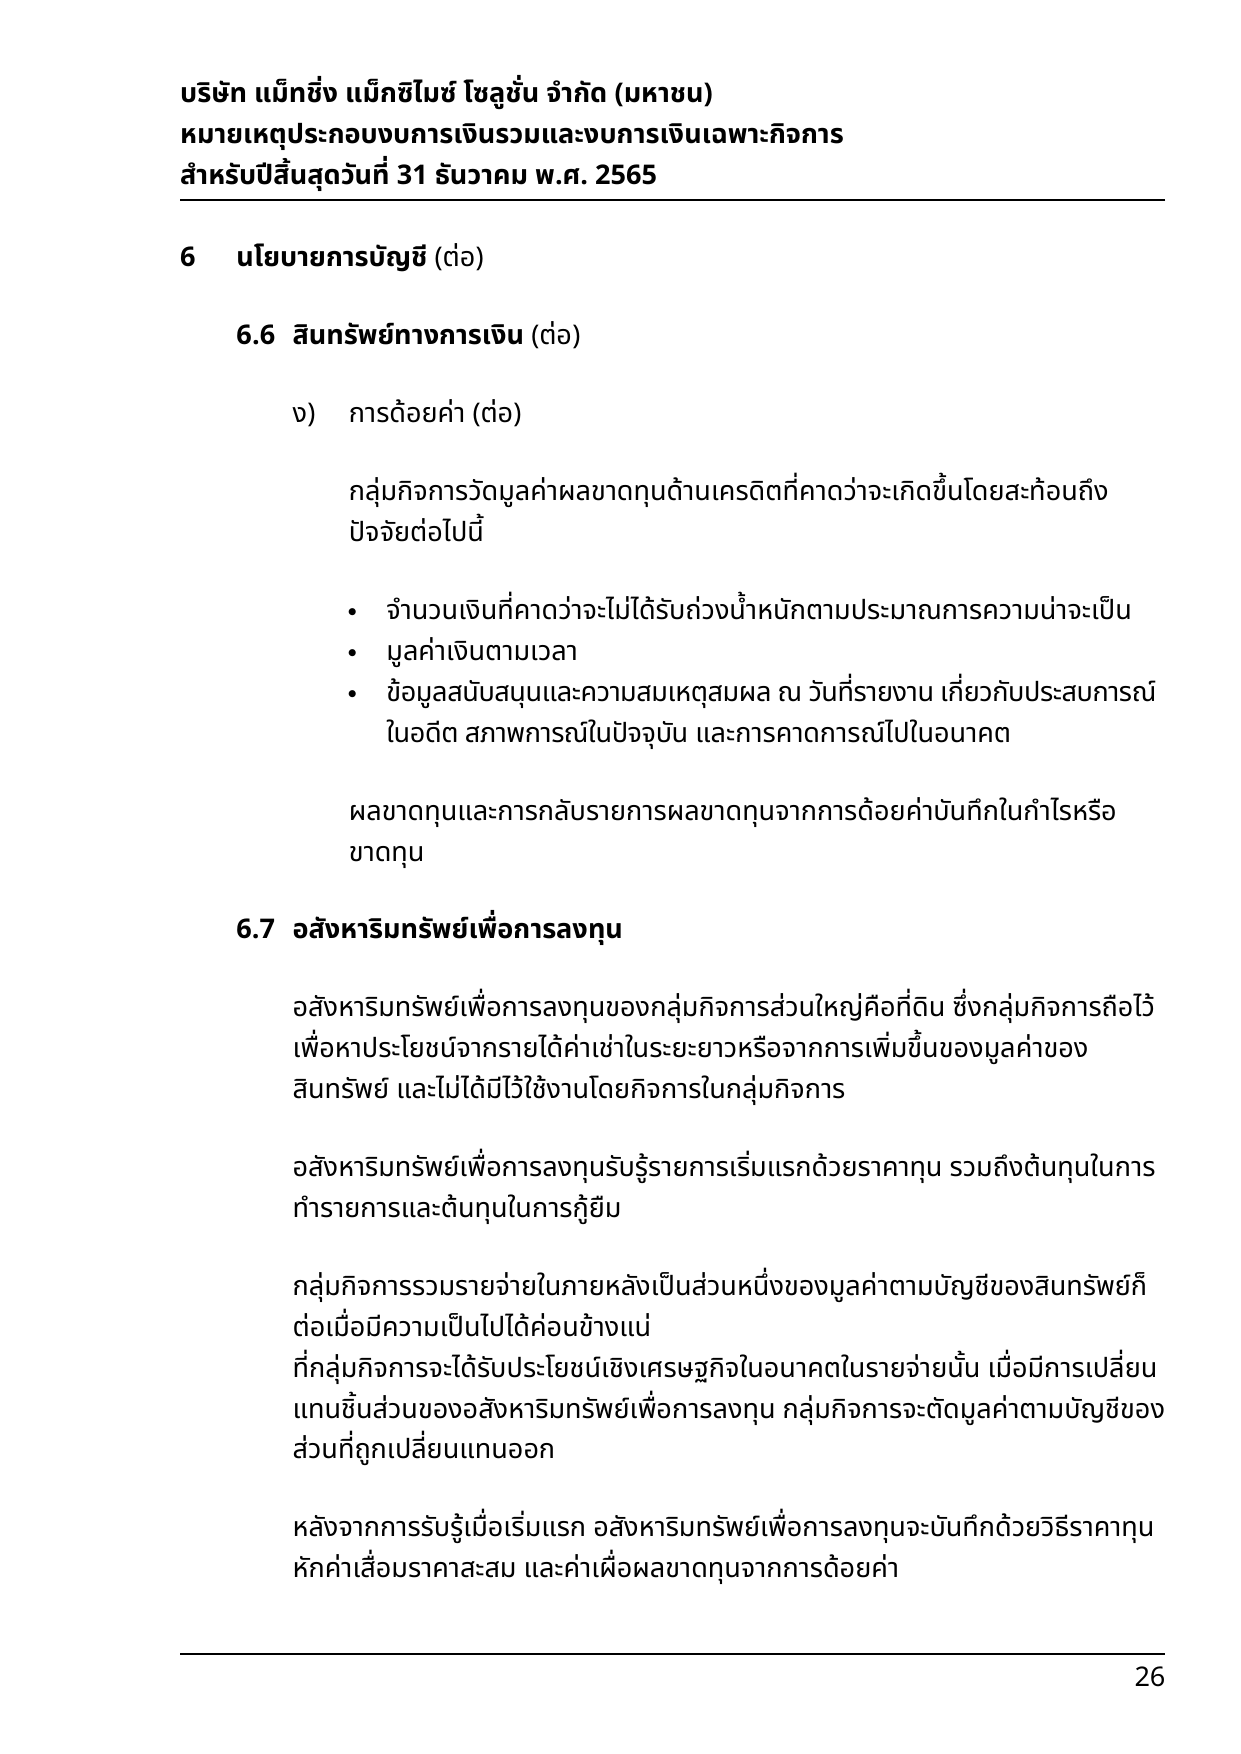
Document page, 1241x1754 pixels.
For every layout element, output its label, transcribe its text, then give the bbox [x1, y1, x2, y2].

text กลุ่มกิจการรวมรายจ่ายในภายหลังเป็นส่วนหนึ่งของมูลค่าตามบัญชีของสินทรัพย์ก็ต่อเมื่อมีความเป็นไปได้ค่อนข้างแน่ ที่กลุ่มกิจการจะได้รับประโยชน์เชิงเศรษฐกิจในอนาคตในรายจ่ายนั้น เมื่อมีการเปลี่ยนแทนชิ้นส่วนของอสังหาริมทรัพย์เพื่อการลงทุน กลุ่มกิจการจะตัดมูลค่าตามบัญชีของส่วนที่ถูกเปลี่ยนแทนออก [292, 1266, 1165, 1471]
text หลังจากการรับรู้เมื่อเริ่มแรก อสังหาริมทรัพย์เพื่อการลงทุนจะบันทึกด้วยวิธีราคาทุนหักค่าเสื่อมราคาสะสม และค่าเผื่อผลขาดทุนจากการด้อยค่า [292, 1508, 1165, 1590]
list ข้อมูลสนับสนุนและความสมเหตุสมผล ณ วันที่รายงาน เกี่ยวกับประสบการณ์ในอดีต สภาพการณ์ในปัจจุบัน และการคาดการณ์ไปในอนาคต [349, 672, 1165, 754]
text อสังหาริมทรัพย์เพื่อการลงทุนรับรู้รายการเริ่มแรกด้วยราคาทุน รวมถึงต้นทุนในการทำรายการและต้นทุนในการกู้ยืม [292, 1148, 1165, 1229]
list ง) การด้อยค่า (ต่อ) [292, 394, 1165, 435]
list 6.6 สินทรัพย์ทางการเงิน (ต่อ) [236, 316, 1165, 357]
text กลุ่มกิจการวัดมูลค่าผลขาดทุนด้านเครดิตที่คาดว่าจะเกิดขึ้นโดยสะท้อนถึงปัจจัยต่อไปนี้ [349, 472, 1165, 554]
list 6 นโยบายการบัญชี (ต่อ) [180, 238, 1165, 279]
list จำนวนเงินที่คาดว่าจะไม่ได้รับถ่วงน้ำหนักตามประมาณการความน่าจะเป็น [349, 591, 1165, 632]
text 6.7 อสังหาริมทรัพย์เพื่อการลงทุน [236, 910, 1165, 951]
text ผลขาดทุนและการกลับรายการผลขาดทุนจากการด้อยค่าบันทึกในกำไรหรือขาดทุน [349, 791, 1165, 873]
text อสังหาริมทรัพย์เพื่อการลงทุนของกลุ่มกิจการส่วนใหญ่คือที่ดิน ซึ่งกลุ่มกิจการถือไว้เพื่อหาประโยชน์จากรายได้ค่าเช่าในระยะยาวหรือจากการเพิ่มขึ้นของมูลค่าของสินทรัพย์ และไม่ได้มีไว้ใช้งานโดยกิจการในกลุ่มกิจการ [292, 988, 1165, 1111]
list มูลค่าเงินตามเวลา [349, 632, 1165, 672]
